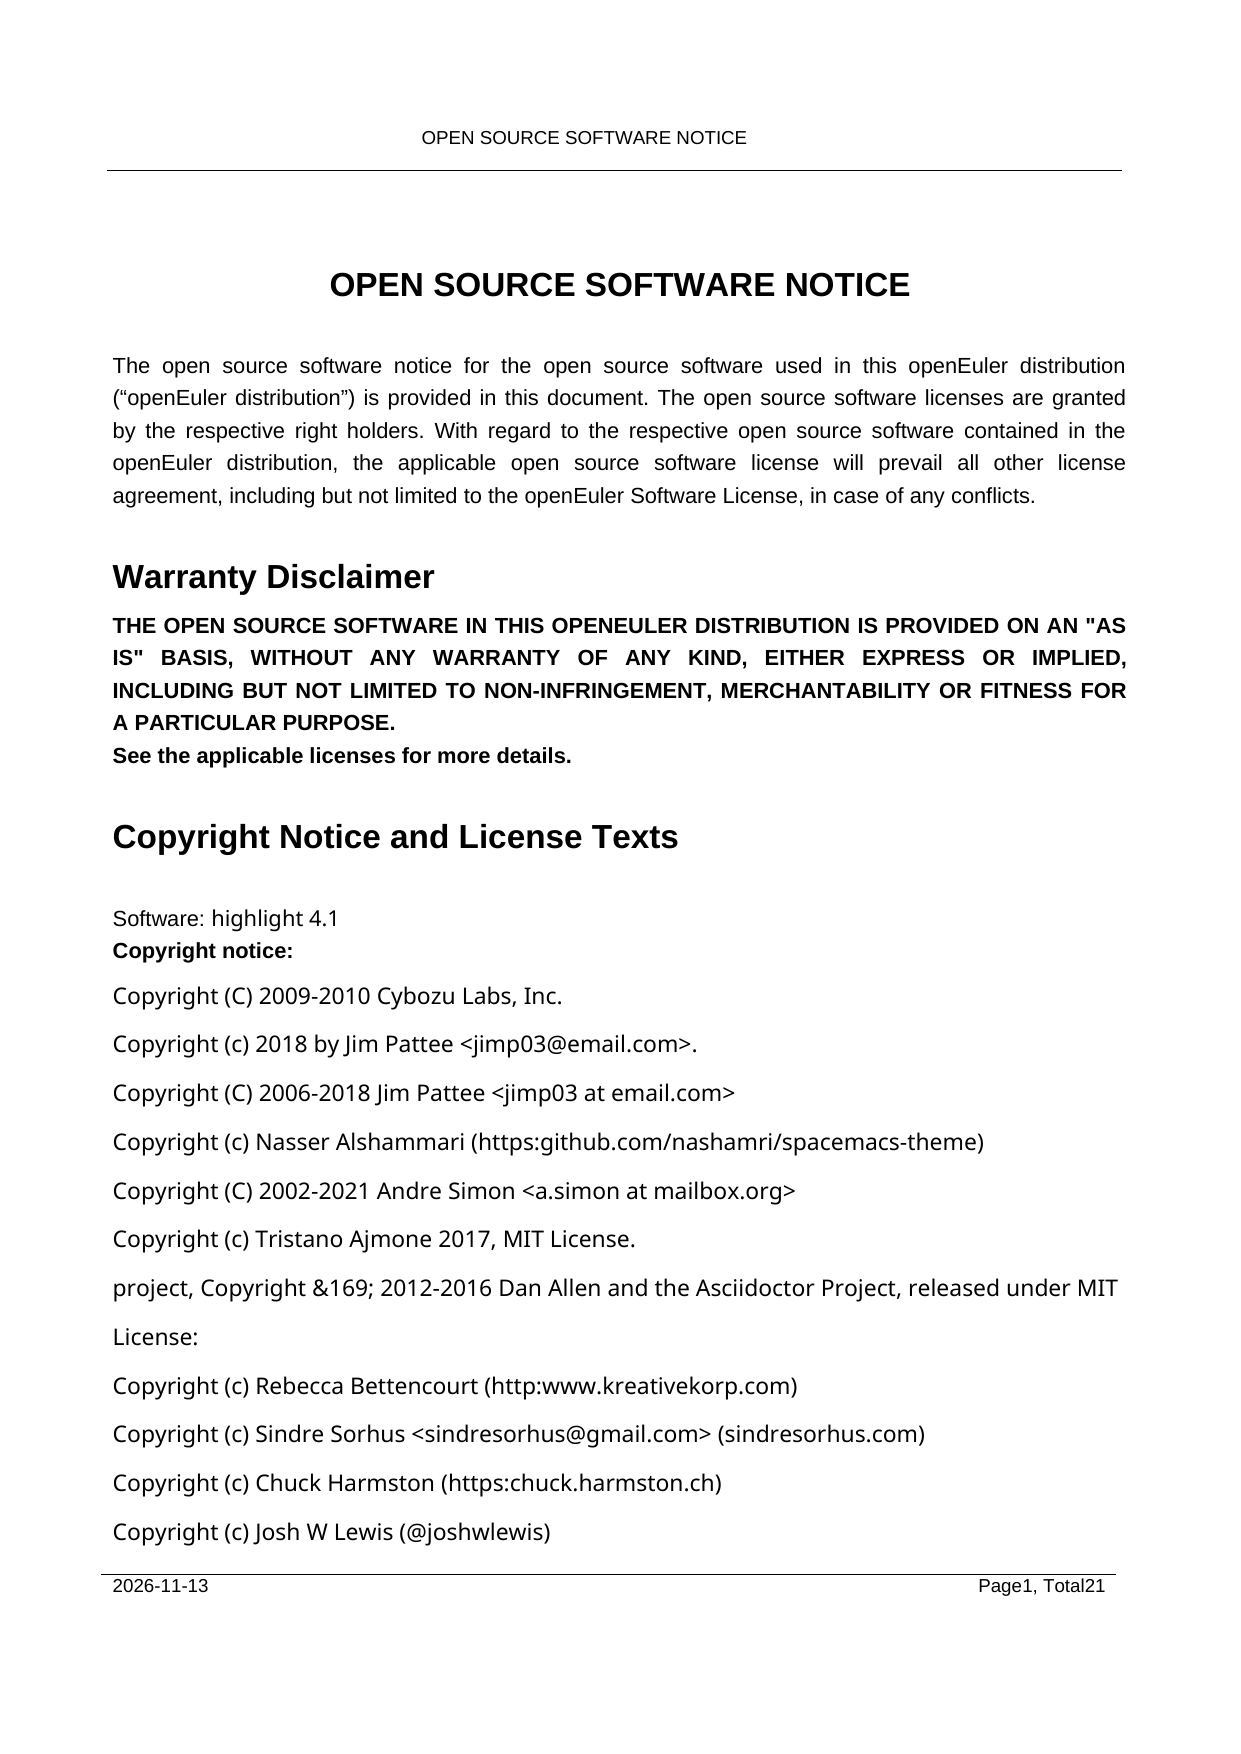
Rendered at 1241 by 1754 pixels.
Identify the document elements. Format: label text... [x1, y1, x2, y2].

text THE OPEN SOURCE SOFTWARE IN THIS OPENEULER DISTRIBUTION IS PROVIDED ON AN "AS IS" BASIS, WITHOUT ANY WARRANTY OF ANY KIND, EITHER EXPRESS OR IMPLIED, INCLUDING BUT NOT LIMITED TO NON-INFRINGEMENT, MERCHANTABILITY OR FITNESS FOR A PARTICULAR PURPOSE. See the applicable licenses for more details. [112, 609, 1128, 771]
text Warranty Disclaimer [112, 544, 1128, 609]
text Copyright Notice and License Texts [112, 804, 1128, 869]
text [112, 979, 1128, 1548]
text OPEN SOURCE SOFTWARE NOTICE [112, 251, 1128, 316]
text Software: highlight 4.1 [112, 901, 1128, 934]
text The open source software notice for the open source software used in this openEuler distribution (“openEuler distribution”) is provided in this document. The open source software licenses are granted by the respective right holders. With regard to the respective open source software contained in the openEuler distribution, the applicable open source software license will prevail all other license agreement, including but not limited to the openEuler Software License, in case of any conflicts. [112, 349, 1128, 511]
text Copyright notice: [112, 934, 1128, 966]
